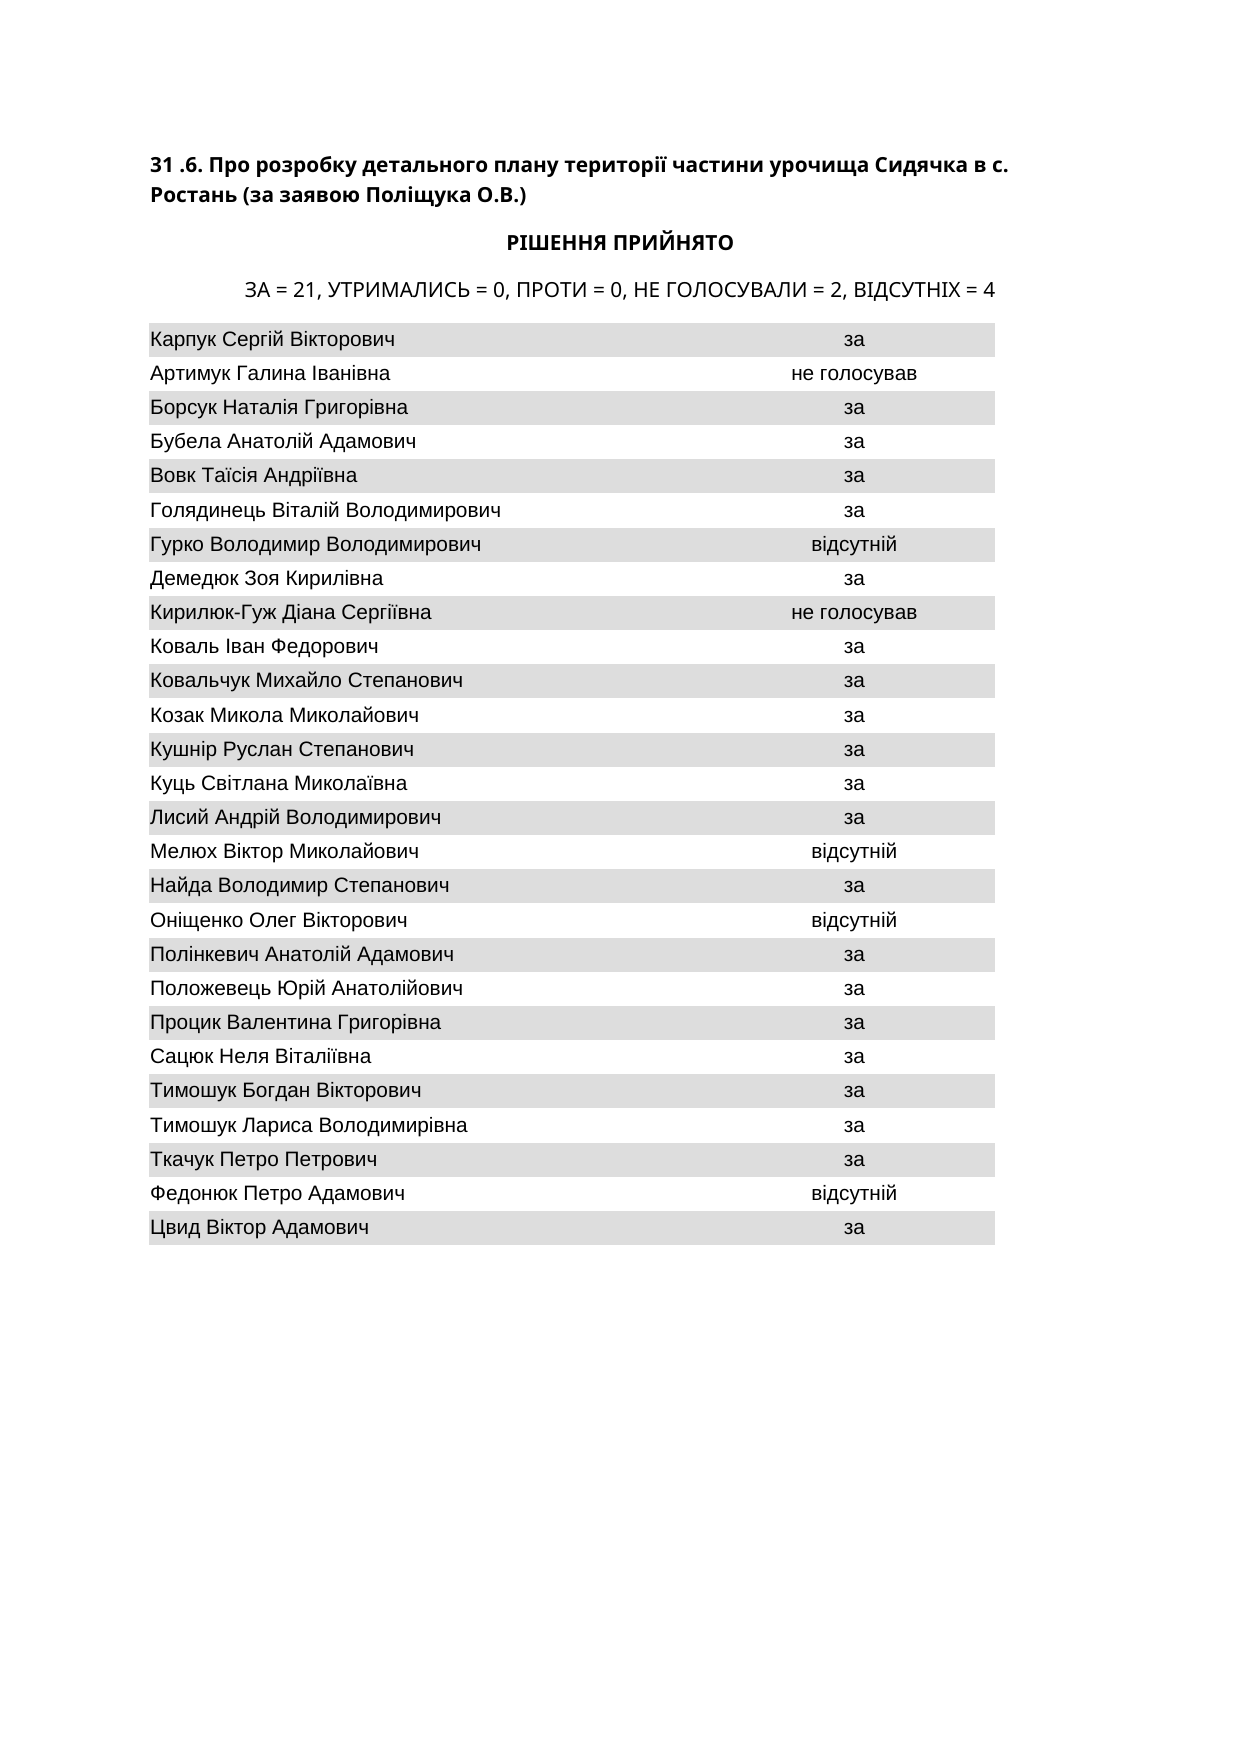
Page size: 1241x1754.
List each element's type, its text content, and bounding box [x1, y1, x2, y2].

table_cell за [713, 459, 995, 493]
table_cell Кушнір Руслан Степанович [149, 733, 713, 767]
table_cell Федонюк Петро Адамович [149, 1177, 713, 1211]
table_cell за [713, 493, 995, 527]
table_cell за [713, 630, 995, 664]
table_cell Цвид Віктор Адамович [149, 1211, 713, 1245]
table_cell не голосував [713, 596, 995, 630]
table_cell за [713, 391, 995, 425]
table_cell за [713, 869, 995, 903]
table_cell Вовк Таїсія Андріївна [149, 459, 713, 493]
table_cell Сацюк Неля Віталіївна [149, 1040, 713, 1074]
table_cell за [713, 1108, 995, 1142]
table_cell за [713, 1143, 995, 1177]
table_cell за [713, 972, 995, 1006]
table_cell за [713, 425, 995, 459]
table_cell за [713, 938, 995, 972]
table_cell відсутній [713, 903, 995, 937]
table_cell Ткачук Петро Петрович [149, 1143, 713, 1177]
table_cell за [713, 1211, 995, 1245]
table_cell Лисий Андрій Володимирович [149, 801, 713, 835]
table_cell за [713, 1074, 995, 1108]
table_cell Найда Володимир Степанович [149, 869, 713, 903]
table_header Карпук Сергій Вікторович [149, 323, 713, 357]
table_cell Оніщенко Олег Вікторович [149, 903, 713, 937]
table_cell Кирилюк-Гуж Діана Сергіївна [149, 596, 713, 630]
table_cell Артимук Галина Іванівна [149, 357, 713, 391]
table_cell Положевець Юрій Анатолійович [149, 972, 713, 1006]
table_cell Борсук Наталія Григорівна [149, 391, 713, 425]
table_cell Полінкевич Анатолій Адамович [149, 938, 713, 972]
table_cell за [713, 1006, 995, 1040]
table_cell за [713, 733, 995, 767]
table_cell Бубела Анатолій Адамович [149, 425, 713, 459]
table_cell Гурко Володимир Володимирович [149, 528, 713, 562]
table_cell за [713, 1040, 995, 1074]
text РІШЕННЯ ПРИЙНЯТО [150, 228, 1090, 256]
table_cell за [713, 767, 995, 801]
table_cell відсутній [713, 835, 995, 869]
table_cell за [713, 801, 995, 835]
table_cell Козак Микола Миколайович [149, 698, 713, 732]
text 31 .6. Про розробку детального плану території частини урочища Сидячка в с. Ростань (за заявою Поліщука О.В.) [150, 150, 1090, 209]
table_cell за [713, 698, 995, 732]
table_cell відсутній [713, 528, 995, 562]
table_cell Тимошук Лариса Володимирівна [149, 1108, 713, 1142]
table_cell Демедюк Зоя Кирилівна [149, 562, 713, 596]
table_cell відсутній [713, 1177, 995, 1211]
text ЗА = 21, УТРИМАЛИСЬ = 0, ПРОТИ = 0, НЕ ГОЛОСУВАЛИ = 2, ВІДСУТНІХ = 4 [150, 275, 1090, 304]
table_cell Тимошук Богдан Вікторович [149, 1074, 713, 1108]
table_cell Мелюх Віктор Миколайович [149, 835, 713, 869]
table_cell не голосував [713, 357, 995, 391]
table_cell Куць Світлана Миколаївна [149, 767, 713, 801]
table_cell Ковальчук Михайло Степанович [149, 664, 713, 698]
table_cell Процик Валентина Григорівна [149, 1006, 713, 1040]
table_cell за [713, 562, 995, 596]
table_cell за [713, 664, 995, 698]
table_cell Коваль Іван Федорович [149, 630, 713, 664]
table_cell Голядинець Віталій Володимирович [149, 493, 713, 527]
table_header за [713, 323, 995, 357]
